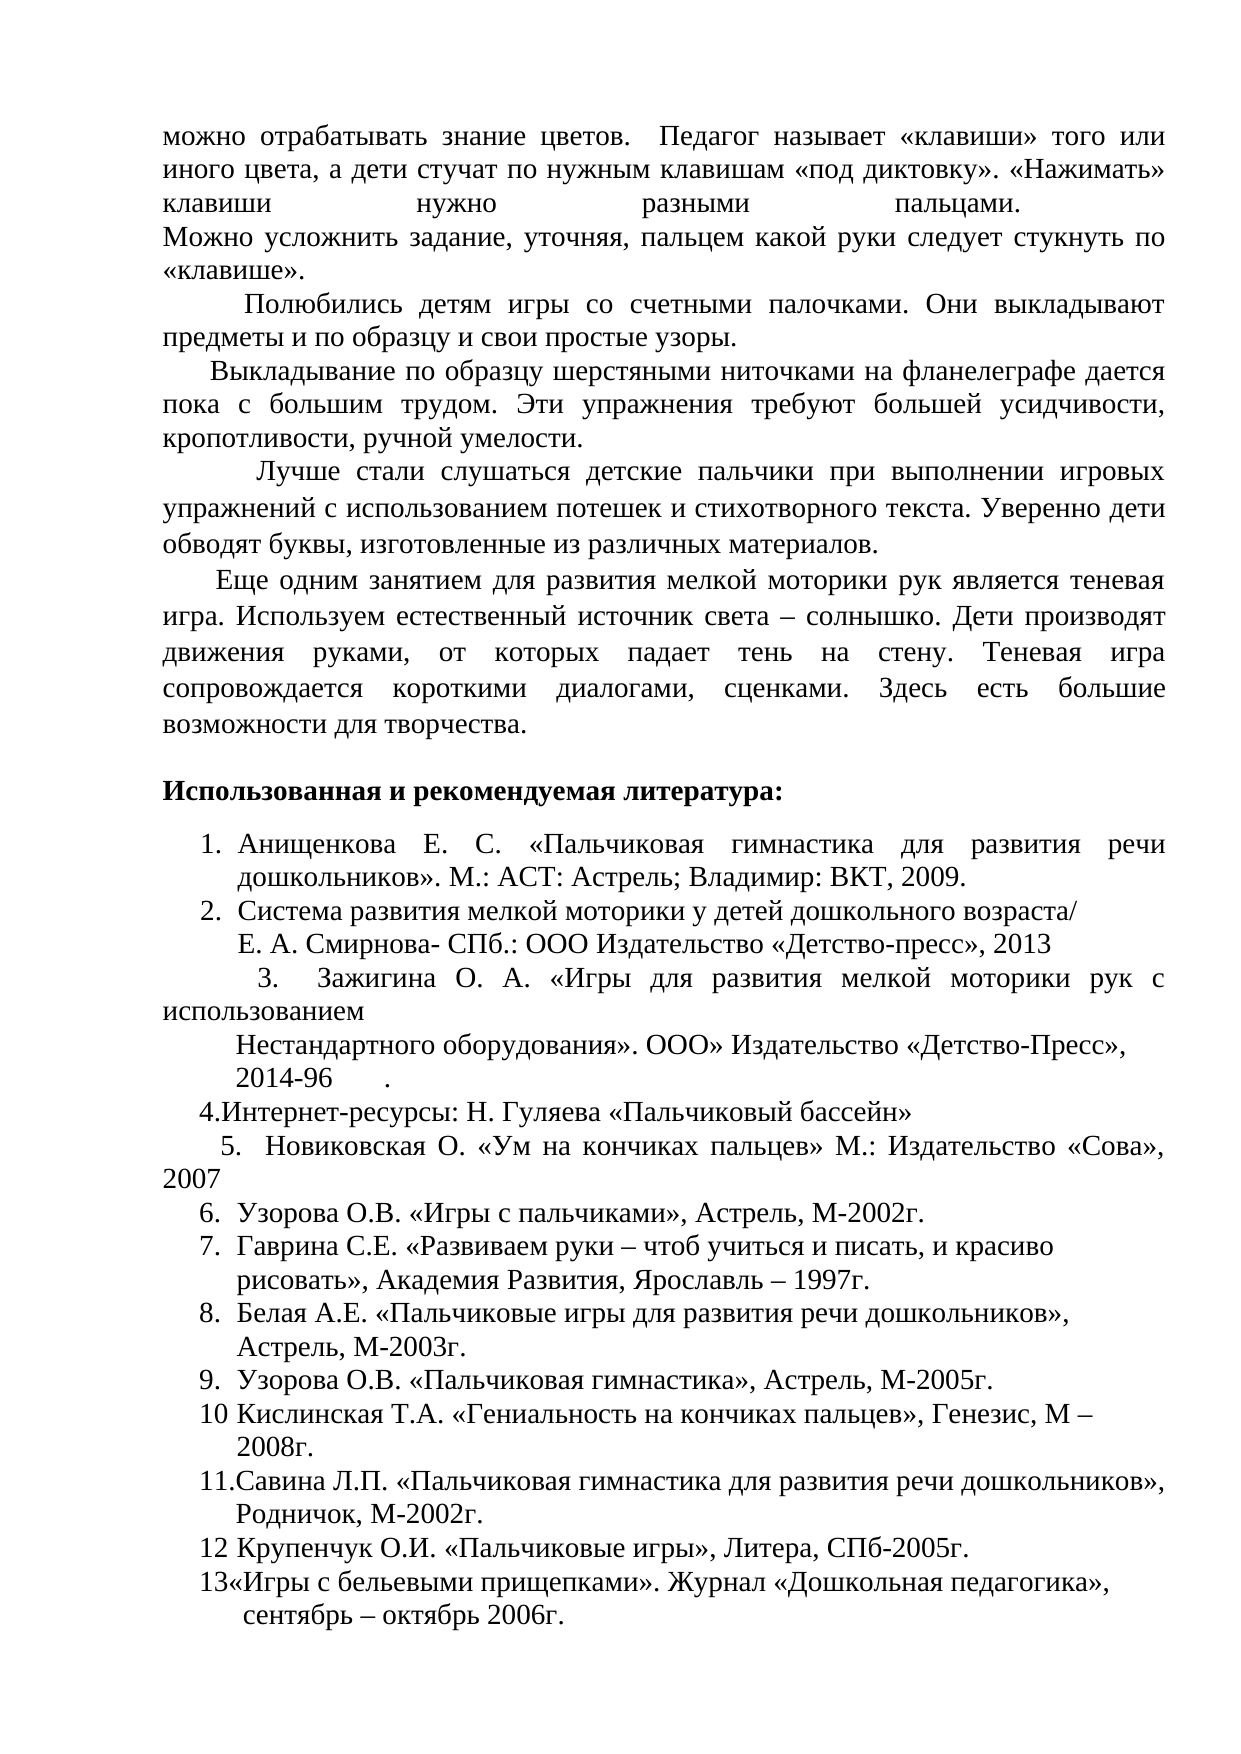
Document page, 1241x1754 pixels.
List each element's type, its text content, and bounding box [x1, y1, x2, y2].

text Лучше стали слушаться детские пальчики при выполнении игровых упражнений с использованием потешек и стихотворного текста. Уверенно дети обводят буквы, изготовленные из различных материалов. [162, 453, 1167, 559]
list . [235, 1061, 1167, 1094]
list Анищенкова Е. С. «Пальчиковая гимнастика для развития речи дошкольников». М.: АСТ: Астрель; Владимир: ВКТ, 2009. [200, 826, 1167, 893]
text 11.Савина Л.П. «Пальчиковая гимнастика для развития речи дошкольников», [199, 1463, 1167, 1497]
text 4.Интернет-ресурсы: Н. Гуляева «Пальчиковый бассейн» [162, 1094, 1167, 1128]
text Нестандартного оборудования». ООО» Издательство «Детство-Пресс», [162, 1027, 1167, 1061]
text 5. Новиковская О. «Ум на кончиках пальцев» М.: Издательство «Сова», 2007 [162, 1128, 1167, 1195]
text Е. А. Смирнова- СПб.: ООО Издательство «Детство-пресс», 2013 [237, 926, 1167, 960]
text Выкладывание по образцу шерстяными ниточками на фланелеграфе дается пока с большим трудом. Эти упражнения требуют большей усидчивости, кропотливости, ручной умелости. [162, 353, 1167, 453]
text Родничок, М-2002г. [199, 1497, 1167, 1530]
list Система развития мелкой моторики у детей дошкольного возраста/ [200, 893, 1167, 926]
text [162, 118, 1167, 286]
list Кислинская Т.А. «Гениальность на кончиках пальцев», Генезис, М – 2008г. [199, 1396, 1167, 1463]
text Полюбились детям игры со счетными палочками. Они выкладывают предметы и по образцу и свои простые узоры. [162, 286, 1167, 353]
text Еще одним занятием для развития мелкой моторики рук является теневая игра. Используем естественный источник света – солнышко. Дети производят движения руками, от которых падает тень на стену. Теневая игра сопровождается короткими диалогами, сценками. Здесь есть большие возможности для творчества. [162, 562, 1167, 740]
list Узорова О.В. «Игры с пальчиками», Астрель, М-2002г. [199, 1195, 1167, 1228]
list Белая А.Е. «Пальчиковые игры для развития речи дошкольников», Астрель, М-2003г. [199, 1295, 1167, 1362]
text Использованная и рекомендуемая литература: [162, 773, 1167, 806]
list Узорова О.В. «Пальчиковая гимнастика», Астрель, М-2005г. [199, 1362, 1167, 1396]
text сентябрь – октябрь 2006г. [162, 1597, 1167, 1631]
list Гаврина С.Е. «Развиваем руки – чтоб учиться и писать, и красиво рисовать», Академия Развития, Ярославль – 1997г. [199, 1228, 1167, 1295]
list Крупенчук О.И. «Пальчиковые игры», Литера, СПб-2005г. [199, 1530, 1167, 1564]
text 13«Игры с бельевыми прищепками». Журнал «Дошкольная педагогика», [162, 1564, 1167, 1597]
text 3. Зажигина О. А. «Игры для развития мелкой моторики рук с использованием [162, 960, 1167, 1027]
